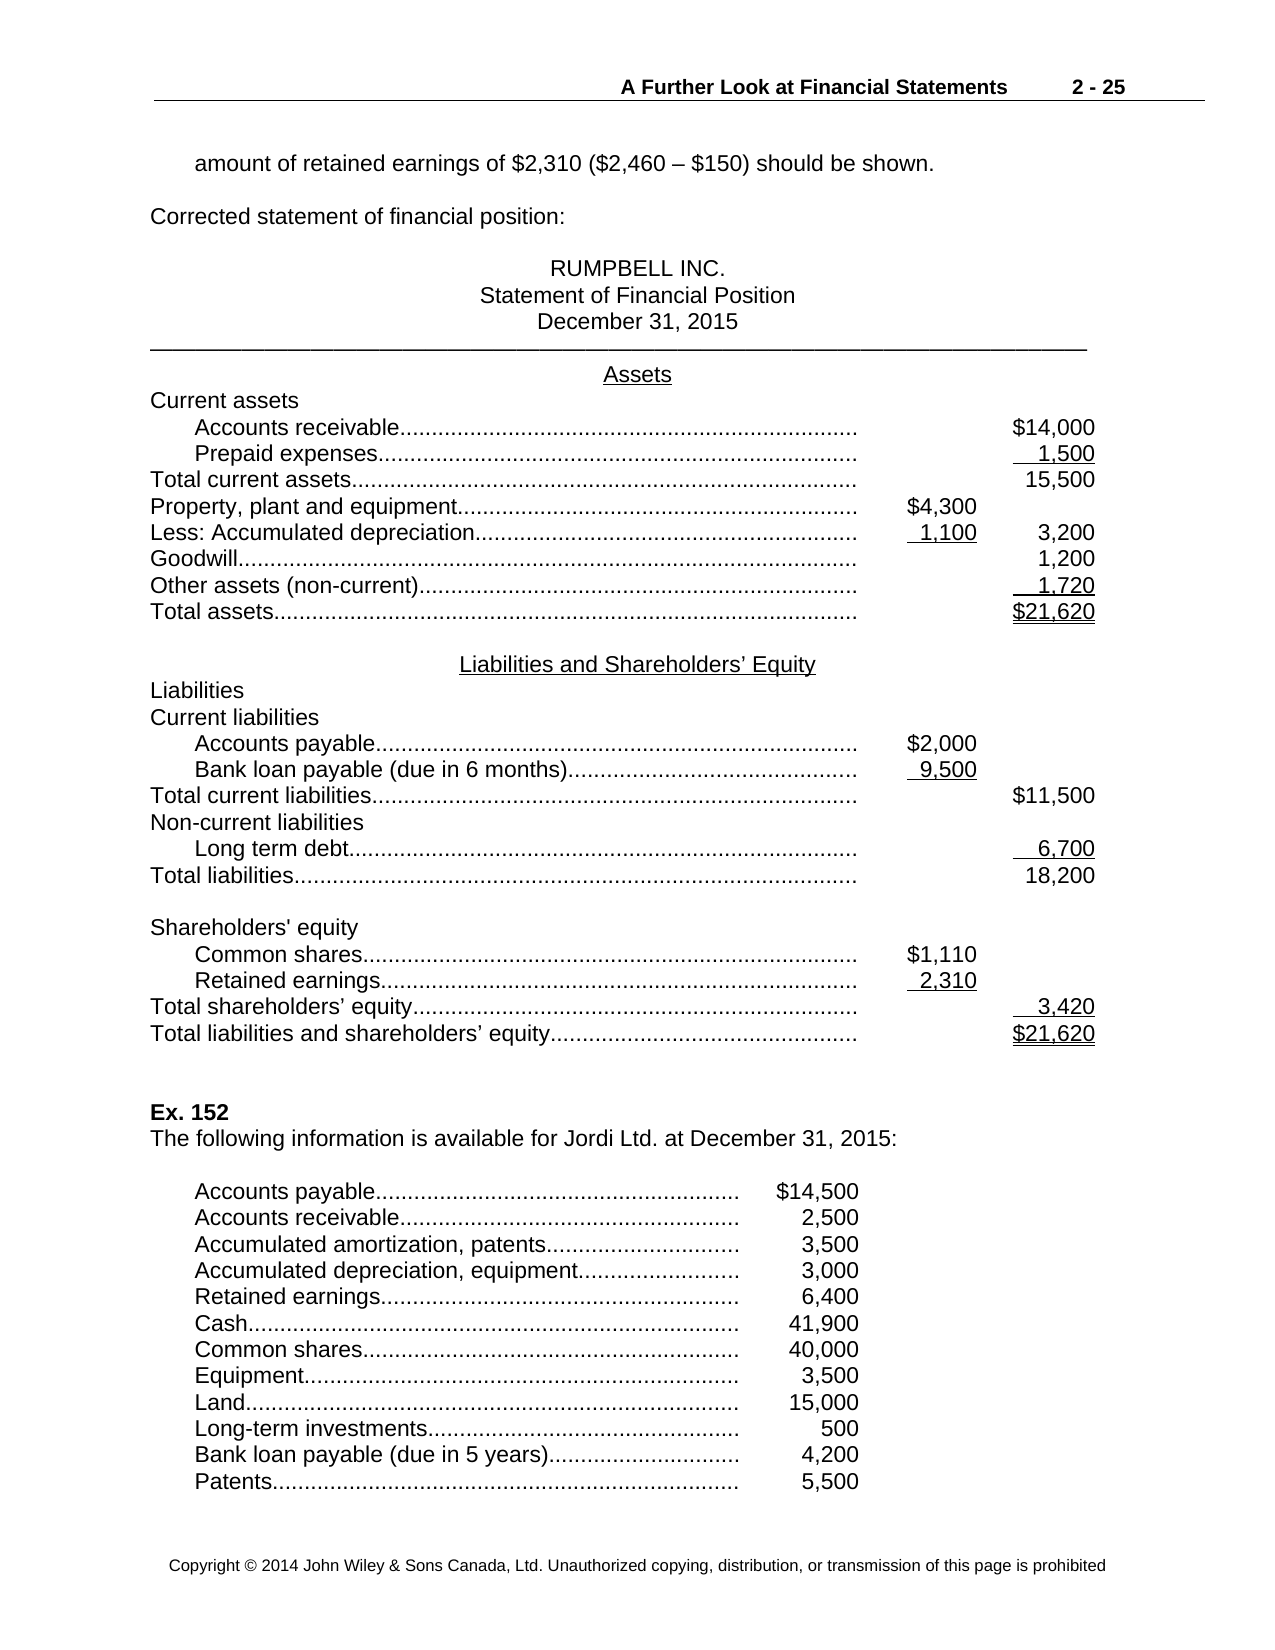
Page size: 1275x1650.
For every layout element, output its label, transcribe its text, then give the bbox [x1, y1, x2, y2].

text Accounts receivable 2,500 [150, 1204, 1125, 1231]
text Total current assets 15,500 [150, 466, 1125, 493]
text ———————————————————————————————————–––––––—— [150, 334, 1125, 361]
text Long term debt 6,700 [150, 835, 1125, 862]
text Common shares $1,110 [150, 941, 1125, 967]
text Accumulated amortization, patents 3,500 [150, 1231, 1125, 1257]
text Retained earnings 6,400 [150, 1283, 1125, 1309]
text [150, 150, 1125, 176]
text Statement of Financial Position [150, 282, 1125, 308]
text Prepaid expenses 1,500 [150, 440, 1125, 466]
text Non-current liabilities [150, 809, 1125, 835]
text Goodwill 1,200 [150, 545, 1125, 572]
text Long-term investments 500 [150, 1415, 1125, 1441]
text Bank loan payable (due in 6 months) 9,500 [150, 756, 1125, 782]
text Assets [150, 361, 1125, 387]
text Corrected statement of financial position: [150, 203, 1125, 229]
text Total shareholders’ equity 3,420 [150, 993, 1125, 1020]
subtitle Ex. 152 [150, 1099, 1125, 1125]
text Cash 41,900 [150, 1309, 1125, 1336]
text RUMPBELL INC. [150, 255, 1125, 282]
text Land 15,000 [150, 1389, 1125, 1415]
text Current liabilities [150, 703, 1125, 730]
text Accounts receivable $14,000 [150, 413, 1125, 440]
text Property, plant and equipment $4,300 [150, 493, 1125, 519]
text Equipment 3,500 [150, 1362, 1125, 1389]
subtitle The following information is available for Jordi Ltd. at December 31, 2015: [150, 1125, 1125, 1151]
text Patents 5,500 [150, 1468, 1125, 1494]
text Common shares 40,000 [150, 1336, 1125, 1362]
text Less: Accumulated depreciation 1,100 3,200 [150, 519, 1125, 545]
text December 31, 2015 [150, 308, 1125, 334]
text Retained earnings 2,310 [150, 967, 1125, 993]
text Accounts payable $2,000 [150, 730, 1125, 756]
text Total current liabilities $11,500 [150, 782, 1125, 809]
text Shareholders' equity [150, 914, 1125, 941]
text Current assets [150, 387, 1125, 413]
text Total liabilities 18,200 [150, 862, 1125, 888]
text Other assets (non-current) 1,720 [150, 572, 1125, 598]
text Bank loan payable (due in 5 years) 4,200 [150, 1441, 1125, 1468]
text Total liabilities and shareholders’ equity $21,620 [150, 1020, 1125, 1046]
text Accumulated depreciation, equipment 3,000 [150, 1257, 1125, 1283]
text Accounts payable $14,500 [150, 1178, 1125, 1204]
text Liabilities [150, 677, 1125, 703]
text Liabilities and Shareholders’ Equity [150, 651, 1125, 677]
text Total assets $21,620 [150, 598, 1125, 624]
